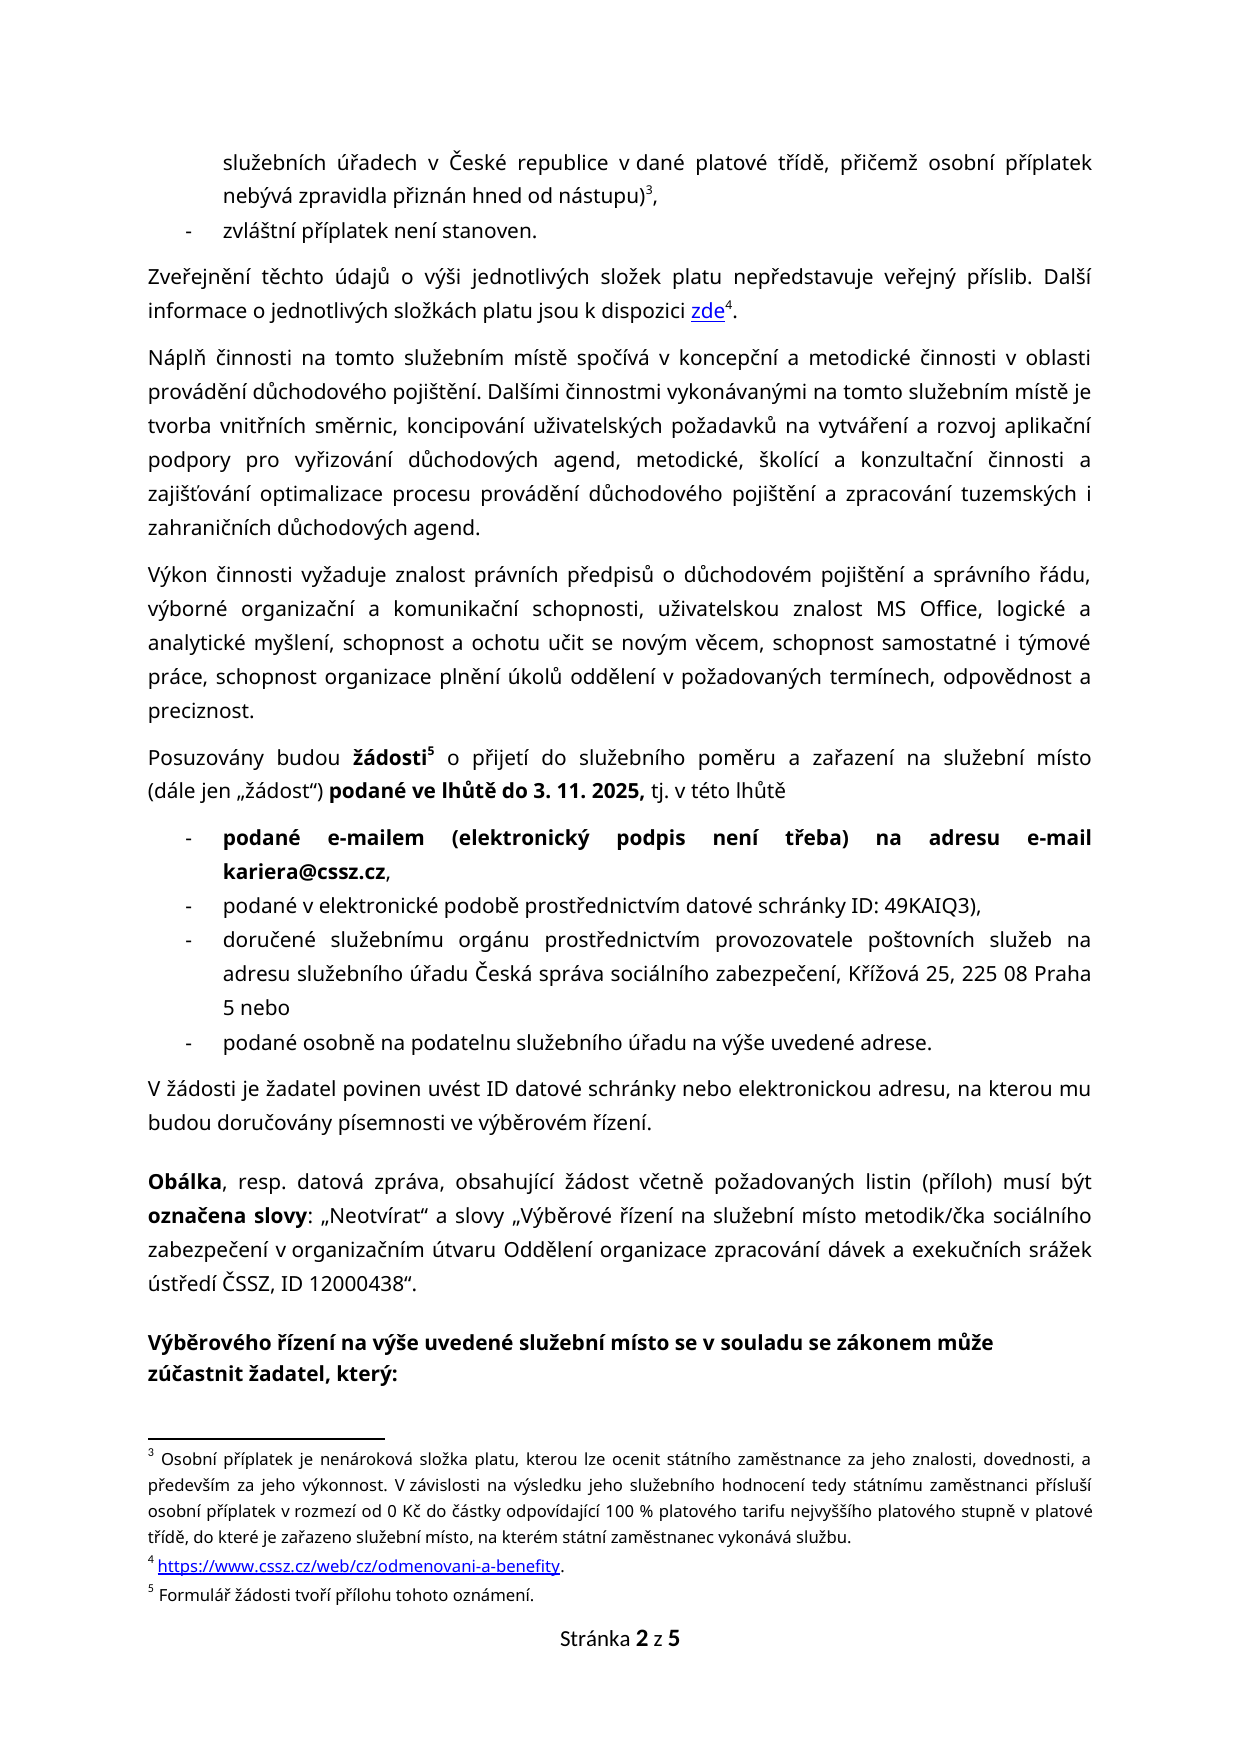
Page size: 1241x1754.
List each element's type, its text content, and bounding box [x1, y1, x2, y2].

text Zveřejnění těchto údajů o výši jednotlivých složek platu nepředstavuje veřejný příslib. Další informace o jednotlivých složkách platu jsou k dispozici zde. [148, 262, 1093, 325]
list podané e-mailem (elektronický podpis není třeba) na adresu e-mail kariera@cssz.cz, [185, 823, 1093, 886]
list podané v elektronické podobě prostřednictvím datové schránky ID: 49KAIQ3), [185, 891, 1093, 920]
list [185, 148, 1093, 210]
text Obálka, resp. datová zpráva, obsahující žádost včetně požadovaných listin (příloh) musí být označena slovy: „Neotvírat“ a slovy „Výběrové řízení na služební místo metodik/čka sociálního zabezpečení v organizačním útvaru Oddělení organizace zpracování dávek a exekučních srážek ústředí ČSSZ, ID 12000438“. [148, 1167, 1093, 1298]
text Náplň činnosti na tomto služebním místě spočívá v koncepční a metodické činnosti v oblasti provádění důchodového pojištění. Dalšími činnostmi vykonávanými na tomto služebním místě je tvorba vnitřních směrnic, koncipování uživatelských požadavků na vytváření a rozvoj aplikační podpory pro vyřizování důchodových agend, metodické, školící a konzultační činnosti a zajišťování optimalizace procesu provádění důchodového pojištění a zpracování tuzemských i zahraničních důchodových agend. [148, 343, 1093, 542]
text Výkon činnosti vyžaduje znalost právních předpisů o důchodovém pojištění a správního řádu, výborné organizační a komunikační schopnosti, uživatelskou znalost MS Office, logické a analytické myšlení, schopnost a ochotu učit se novým věcem, schopnost samostatné i týmové práce, schopnost organizace plnění úkolů oddělení v požadovaných termínech, odpovědnost a preciznost. [148, 560, 1093, 724]
text Výběrového řízení na výše uvedené služební místo se v souladu se zákonem může zúčastnit žadatel, který: [148, 1328, 1093, 1388]
text V žádosti je žadatel povinen uvést ID datové schránky nebo elektronickou adresu, na kterou mu budou doručovány písemnosti ve výběrovém řízení. [148, 1074, 1093, 1137]
list podané osobně na podatelnu služebního úřadu na výše uvedené adrese. [185, 1028, 1093, 1056]
list zvláštní příplatek není stanoven. [185, 216, 1093, 244]
text Posuzovány budou žádosti o přijetí do služebního poměru a zařazení na služební místo (dále jen „žádost“) podané ve lhůtě do 3. 11. 2025, tj. v této lhůtě [148, 743, 1093, 805]
list doručené služebnímu orgánu prostřednictvím provozovatele poštovních služeb na adresu služebního úřadu Česká správa sociálního zabezpečení, Křížová 25, 225 08 Praha 5 nebo [185, 925, 1093, 1022]
